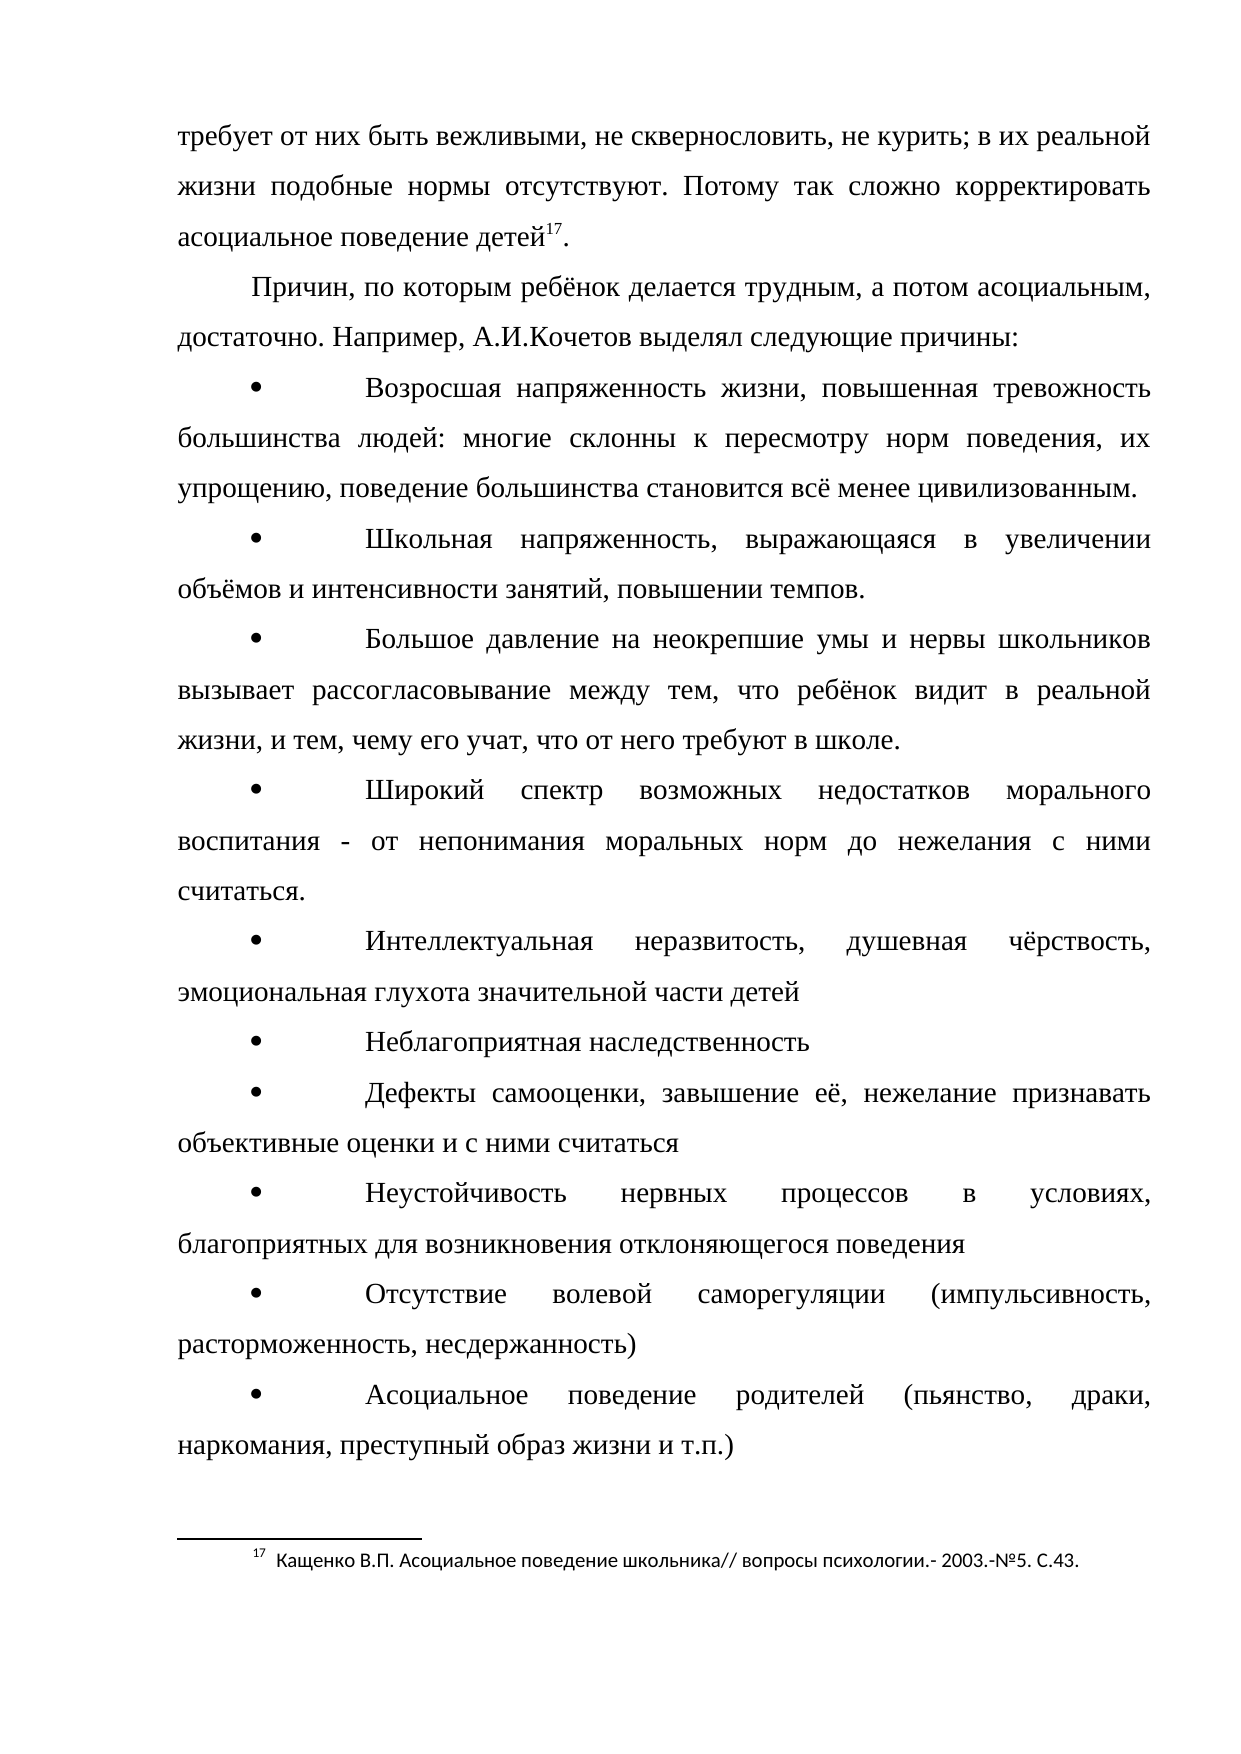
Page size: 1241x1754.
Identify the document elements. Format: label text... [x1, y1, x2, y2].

list Асоциальное поведение родителей (пьянство, драки, наркомания, преступный образ жизни и т.п.) [177, 1377, 1152, 1461]
list Отсутствие волевой саморегуляции (импульсивность, расторможенность, несдержанность) [177, 1276, 1152, 1360]
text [177, 118, 1152, 252]
list Возросшая напряженность жизни, повышенная тревожность большинства людей: многие склонны к пересмотру норм поведения, их упрощению, поведение большинства становится всё менее цивилизованным. [177, 370, 1152, 504]
list Неблагоприятная наследственность [177, 1024, 1152, 1058]
list Дефекты самооценки, завышение её, нежелание признавать объективные оценки и с ними считаться [177, 1075, 1152, 1159]
list Интеллектуальная неразвитость, душевная чёрствость, эмоциональная глухота значительной части детей [177, 923, 1152, 1007]
text Причин, по которым ребёнок делается трудным, а потом асоциальным, достаточно. Например, А.И.Кочетов выделял следующие причины: [177, 269, 1152, 353]
list Школьная напряженность, выражающаяся в увеличении объёмов и интенсивности занятий, повышении темпов. [177, 521, 1152, 605]
list Широкий спектр возможных недостатков морального воспитания - от непонимания моральных норм до нежелания с ними считаться. [177, 772, 1152, 907]
list Неустойчивость нервных процессов в условиях, благоприятных для возникновения отклоняющегося поведения [177, 1175, 1152, 1259]
list Большое давление на неокрепшие умы и нервы школьников вызывает рассогласовывание между тем, что ребёнок видит в реальной жизни, и тем, чему его учат, что от него требуют в школе. [177, 621, 1152, 756]
